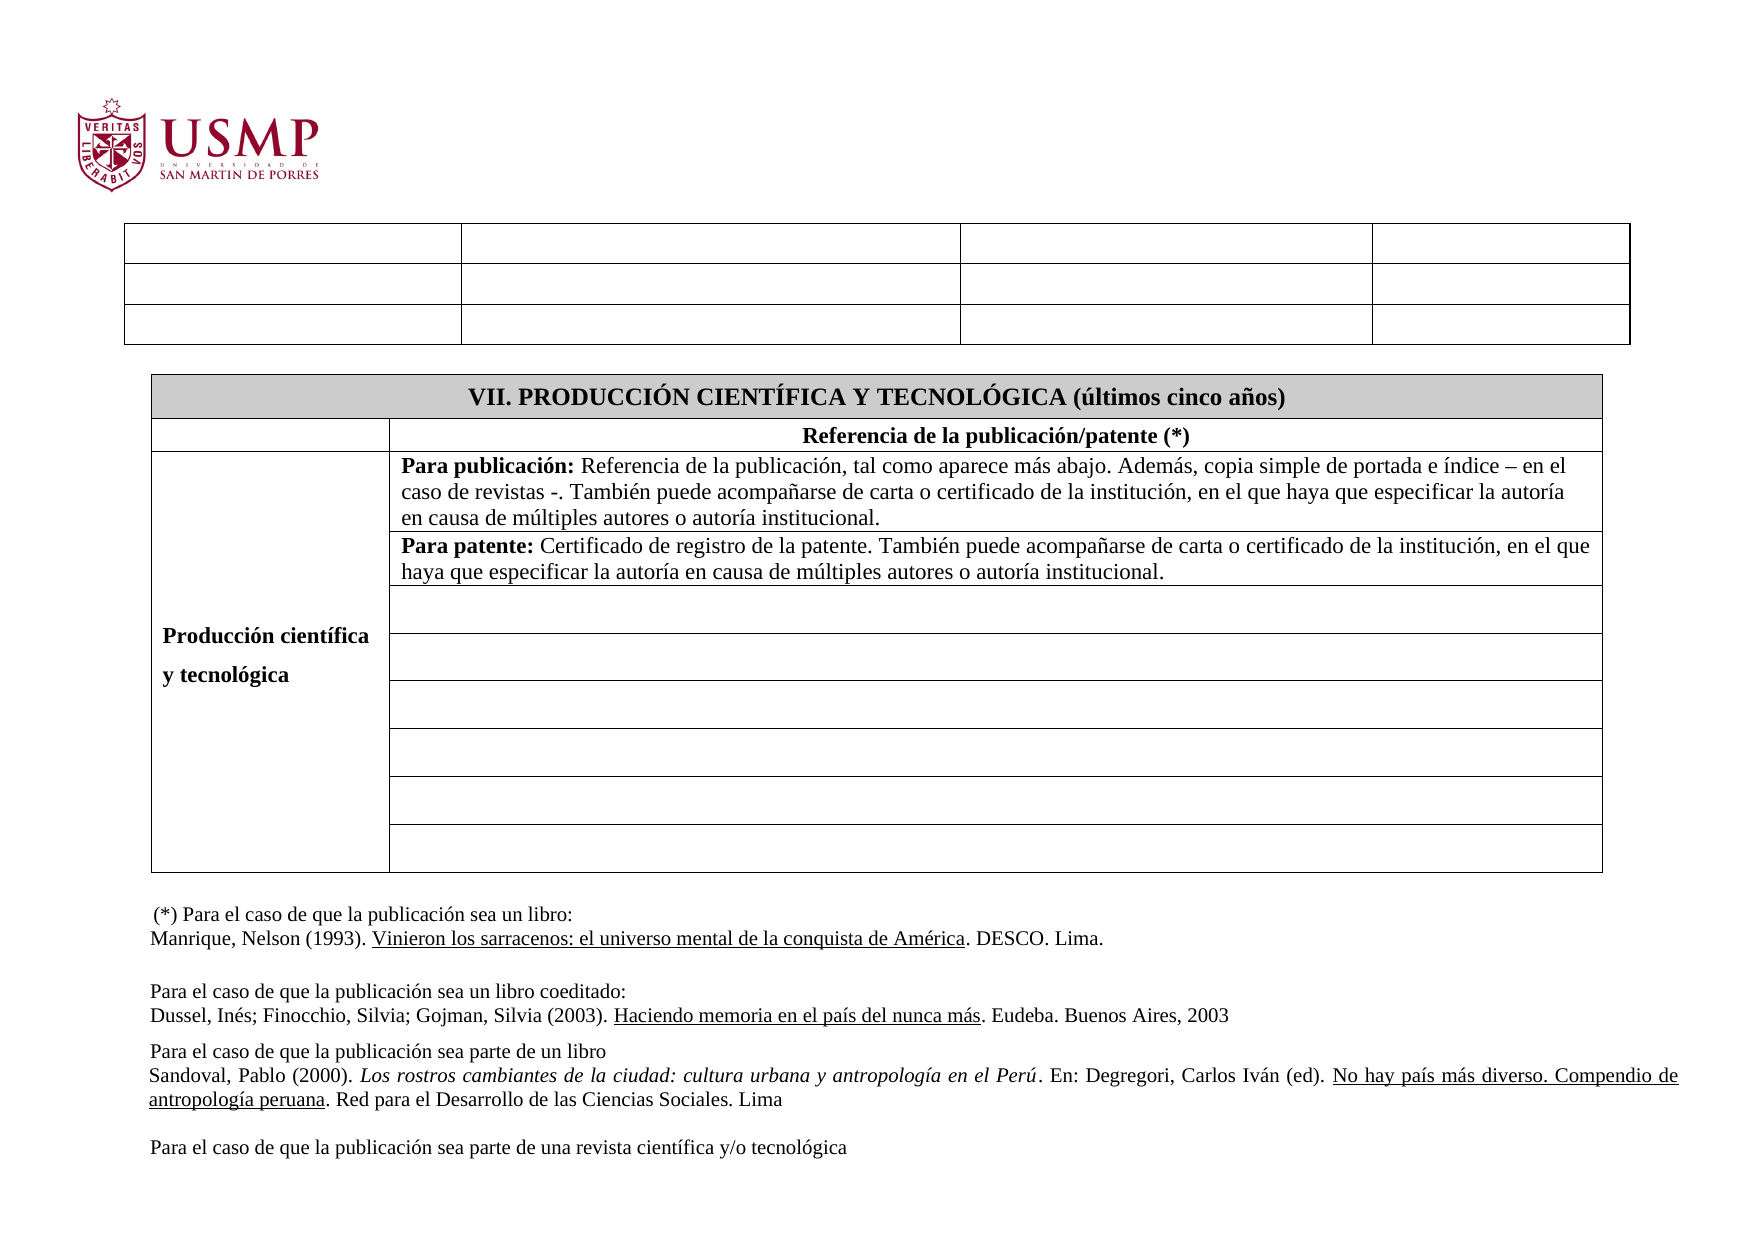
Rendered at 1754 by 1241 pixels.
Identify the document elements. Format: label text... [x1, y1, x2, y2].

table_cell [390, 586, 1602, 632]
table_cell [152, 419, 389, 451]
table_header VII. PRODUCCIÓN CIENTÍFICA Y TECNOLÓGICA (últimos cinco años) [152, 375, 1602, 418]
table_cell [961, 305, 1372, 344]
table_cell [1373, 305, 1629, 344]
table_cell [390, 729, 1602, 776]
text Sandoval, Pablo (2000). Los rostros cambiantes de la ciudad: cultura urbana y antropología en el Perú. En: Degregori, Carlos Iván (ed). No hay país más diverso. Compendio de antropología peruana. Red para el Desarrollo de las Ciencias Sociales. Lima [149, 1063, 1679, 1111]
table_cell Producción científica y tecnológica [152, 452, 389, 872]
table_cell [462, 224, 960, 263]
text Dussel, Inés; Finocchio, Silvia; Gojman, Silvia (2003). Haciendo memoria en el país del nunca más. Eudeba. Buenos Aires, 2003 [75, 1003, 1679, 1027]
text Para el caso de que la publicación sea un libro coeditado: [75, 979, 1679, 1003]
table_cell [390, 777, 1602, 824]
table_cell [961, 224, 1372, 263]
table_cell [390, 681, 1602, 728]
table_cell [390, 634, 1602, 680]
table_cell Para publicación: Referencia de la publicación, tal como aparece más abajo. Además, copia simple de portada e índice – en el caso de revistas -. También puede acompañarse de carta o certificado de la institución, en el que haya que especificar la autoría en causa de múltiples autores o autoría institucional. [390, 452, 1602, 531]
text Para el caso de que la publicación sea parte de una revista científica y/o tecnológica [75, 1135, 1679, 1159]
table_cell [1373, 264, 1629, 304]
text Para el caso de que la publicación sea parte de un libro [75, 1039, 1679, 1063]
table_cell [961, 264, 1372, 304]
table_cell [125, 224, 461, 263]
picture [75, 95, 322, 194]
table_cell [125, 264, 461, 304]
table_cell [390, 825, 1602, 872]
text Manrique, Nelson (1993). Vinieron los sarracenos: el universo mental de la conquista de América. DESCO. Lima. [75, 926, 1679, 950]
table_cell [125, 305, 461, 344]
table_cell [462, 305, 960, 344]
table_cell Para patente: Certificado de registro de la patente. También puede acompañarse de carta o certificado de la institución, en el que haya que especificar la autoría en causa de múltiples autores o autoría institucional. [390, 532, 1602, 584]
text (*) Para el caso de que la publicación sea un libro: [75, 902, 1679, 926]
table_cell [1373, 224, 1629, 263]
table_cell [462, 264, 960, 304]
table_cell Referencia de la publicación/patente (*) [390, 419, 1602, 451]
